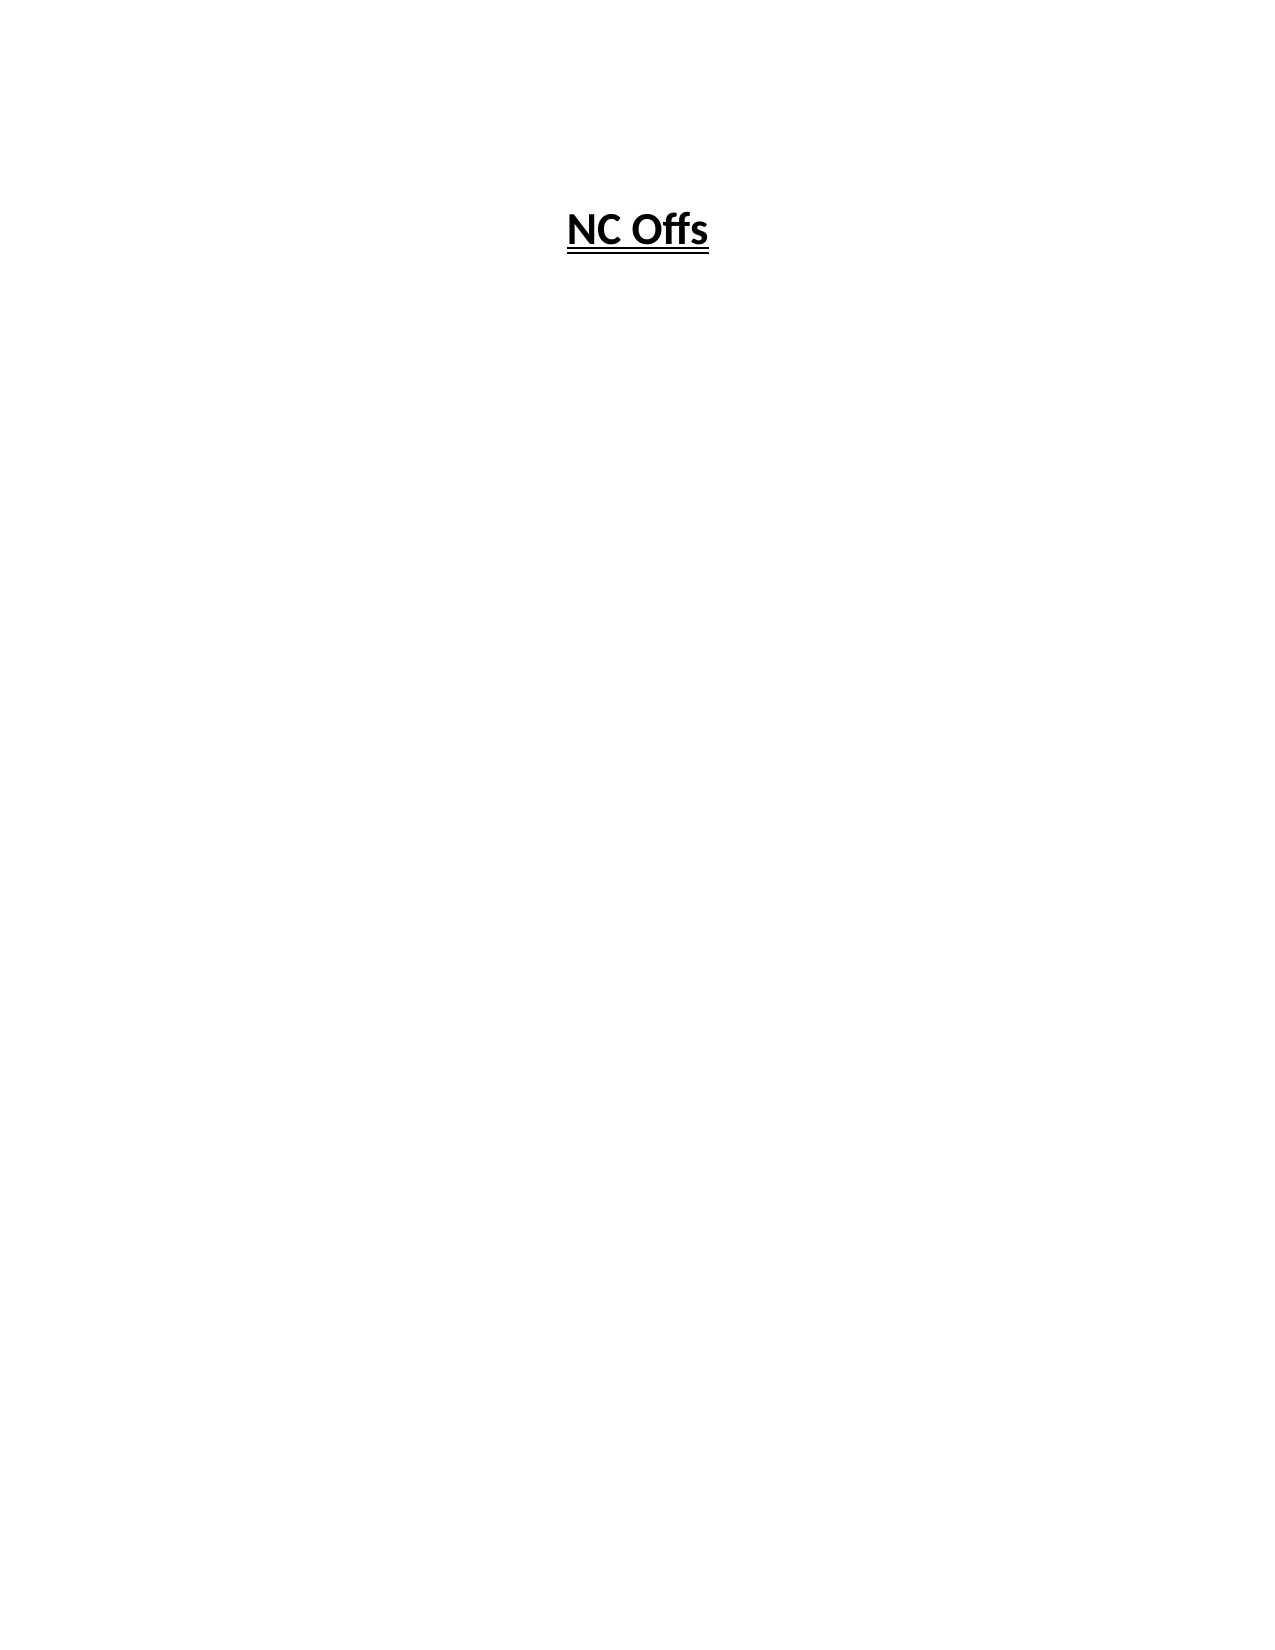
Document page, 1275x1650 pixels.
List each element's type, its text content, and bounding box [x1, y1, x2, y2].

subtitle NC Offs [150, 200, 1125, 256]
